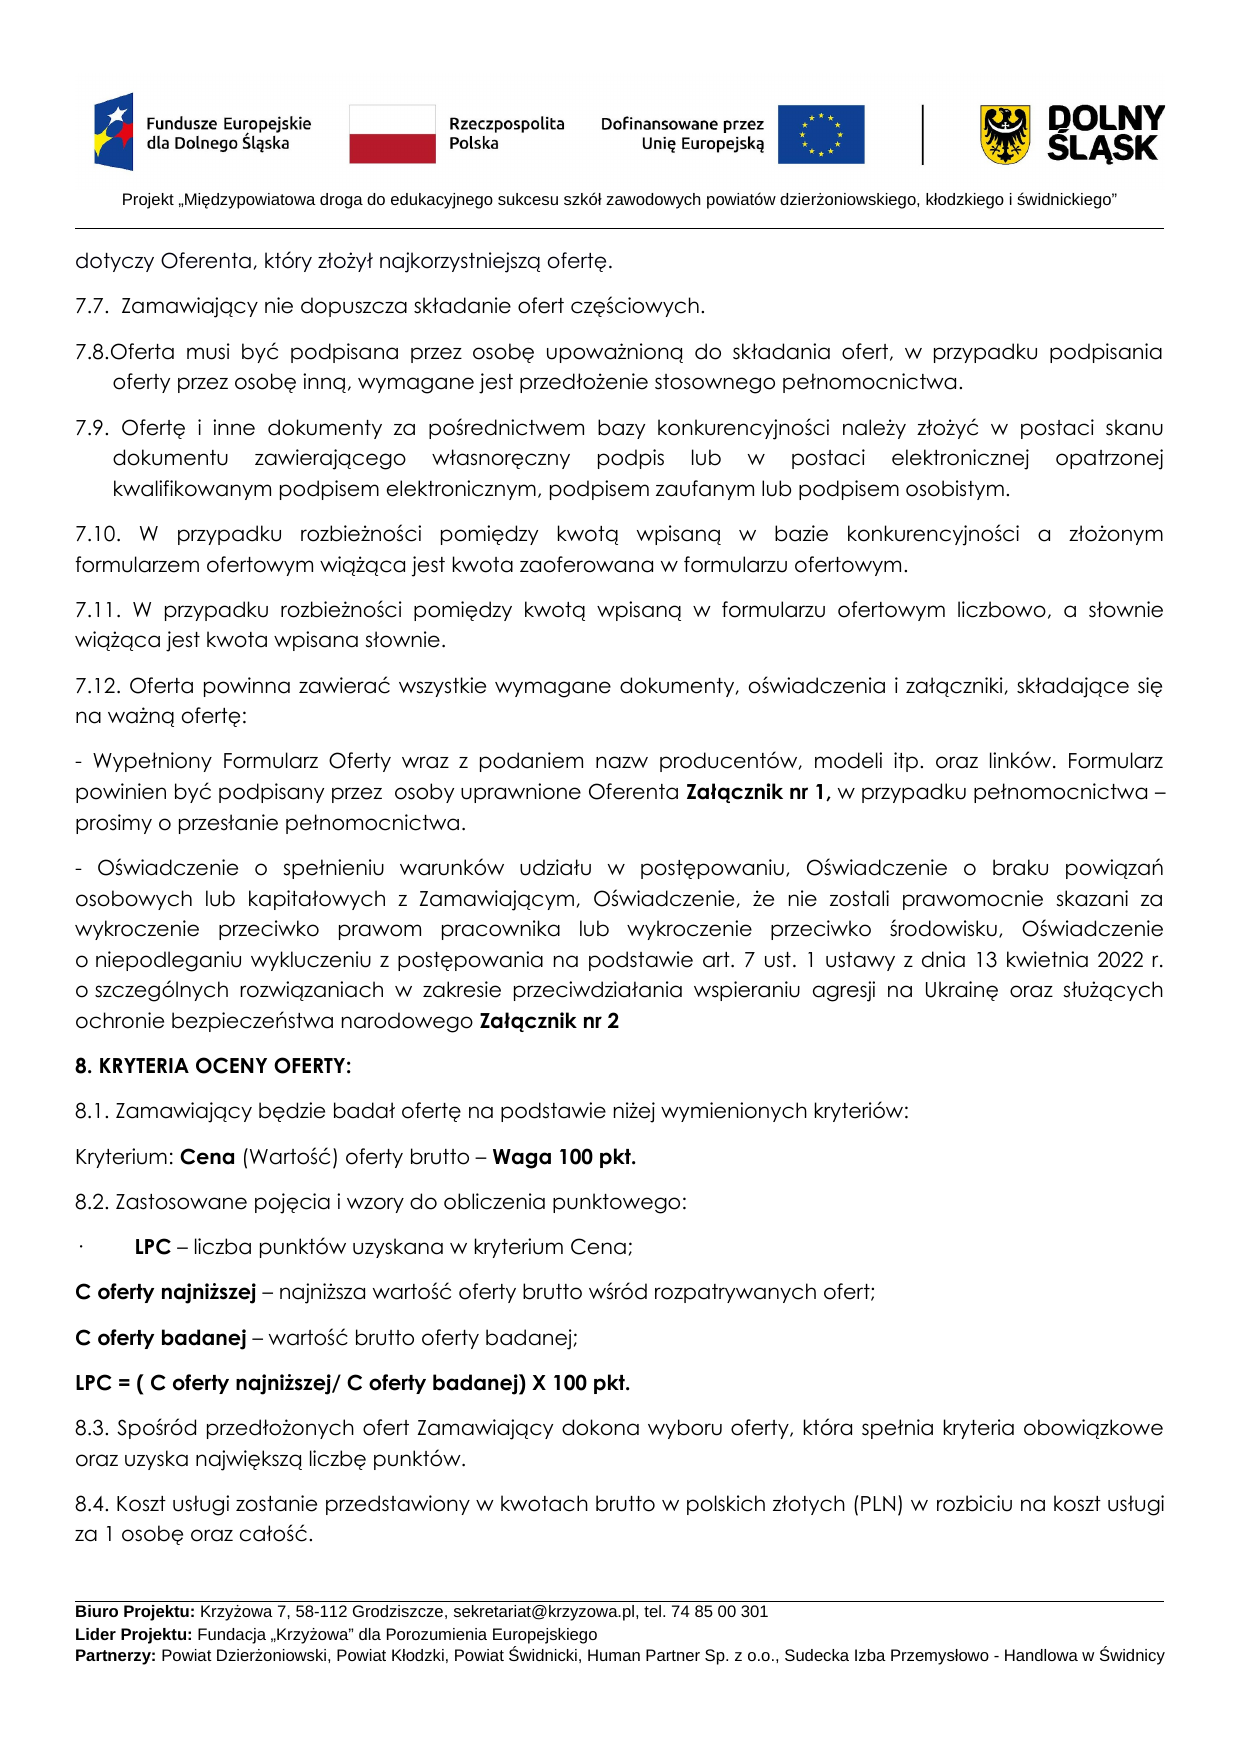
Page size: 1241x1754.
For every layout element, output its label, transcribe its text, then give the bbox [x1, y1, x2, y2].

text 8.1. Zamawiający będzie badał ofertę na podstawie niżej wymienionych kryteriów: [75, 1098, 1165, 1123]
text 8.2. Zastosowane pojęcia i wzory do obliczenia punktowego: [75, 1188, 1165, 1214]
picture [75, 73, 1166, 190]
text · LPC – liczba punktów uzyskana w kryterium Cena; [75, 1234, 1165, 1259]
text C oferty badanej – wartość brutto oferty badanej; [75, 1324, 1165, 1349]
text 7.11. W przypadku rozbieżności pomiędzy kwotą wpisaną w formularzu ofertowym liczbowo, a słownie wiążąca jest kwota wpisana słownie. [75, 596, 1165, 652]
text 8.3. Spośród przedłożonych ofert Zamawiający dokona wyboru oferty, która spełnia kryteria obowiązkowe oraz uzyska największą liczbę punktów. [75, 1414, 1165, 1471]
text 7.8.Oferta musi być podpisana przez osobę upoważnioną do składania ofert, w przypadku podpisania oferty przez osobę inną, wymagane jest przedłożenie stosownego pełnomocnictwa. [75, 338, 1165, 394]
text - Wypełniony Formularz Oferty wraz z podaniem nazw producentów, modeli itp. oraz linków. Formularz powinien być podpisany przez osoby uprawnione Oferenta Załącznik nr 1, w przypadku pełnomocnictwa – prosimy o przesłanie pełnomocnictwa. [75, 748, 1165, 835]
text Kryterium: Cena (Wartość) oferty brutto – Waga 100 pkt. [75, 1143, 1165, 1169]
text - Oświadczenie o spełnieniu warunków udziału w postępowaniu, Oświadczenie o braku powiązań osobowych lub kapitałowych z Zamawiającym, Oświadczenie, że nie zostali prawomocnie skazani za wykroczenie przeciwko prawom pracownika lub wykroczenie przeciwko środowisku, Oświadczenie o niepodleganiu wykluczeniu z postępowania na podstawie art. 7 ust. 1 ustawy z dnia 13 kwietnia 2022 r. o szczególnych rozwiązaniach w zakresie przeciwdziałania wspieraniu agresji na Ukrainę oraz służących ochronie bezpieczeństwa narodowego Załącznik nr 2 [75, 854, 1165, 1033]
text 7.9. Ofertę i inne dokumenty za pośrednictwem bazy konkurencyjności należy złożyć w postaci skanu dokumentu zawierającego własnoręczny podpis lub w postaci elektronicznej opatrzonej kwalifikowanym podpisem elektronicznym, podpisem zaufanym lub podpisem osobistym. [75, 414, 1165, 501]
text 7.7. Zamawiający nie dopuszcza składanie ofert częściowych. [75, 293, 1165, 318]
text 8.4. Koszt usługi zostanie przedstawiony w kwotach brutto w polskich złotych (PLN) w rozbiciu na koszt usługi za 1 osobę oraz całość. [75, 1490, 1165, 1546]
text C oferty najniższej – najniższa wartość oferty brutto wśród rozpatrywanych ofert; [75, 1279, 1165, 1304]
text 7.12. Oferta powinna zawierać wszystkie wymagane dokumenty, oświadczenia i załączniki, składające się na ważną ofertę: [75, 672, 1165, 728]
text LPC = ( C oferty najniższej/ C oferty badanej) X 100 pkt. [75, 1369, 1165, 1395]
text 7.10. W przypadku rozbieżności pomiędzy kwotą wpisaną w bazie konkurencyjności a złożonym formularzem ofertowym wiążąca jest kwota zaoferowana w formularzu ofertowym. [75, 521, 1165, 577]
text 8. KRYTERIA OCENY OFERTY: [75, 1053, 1165, 1078]
